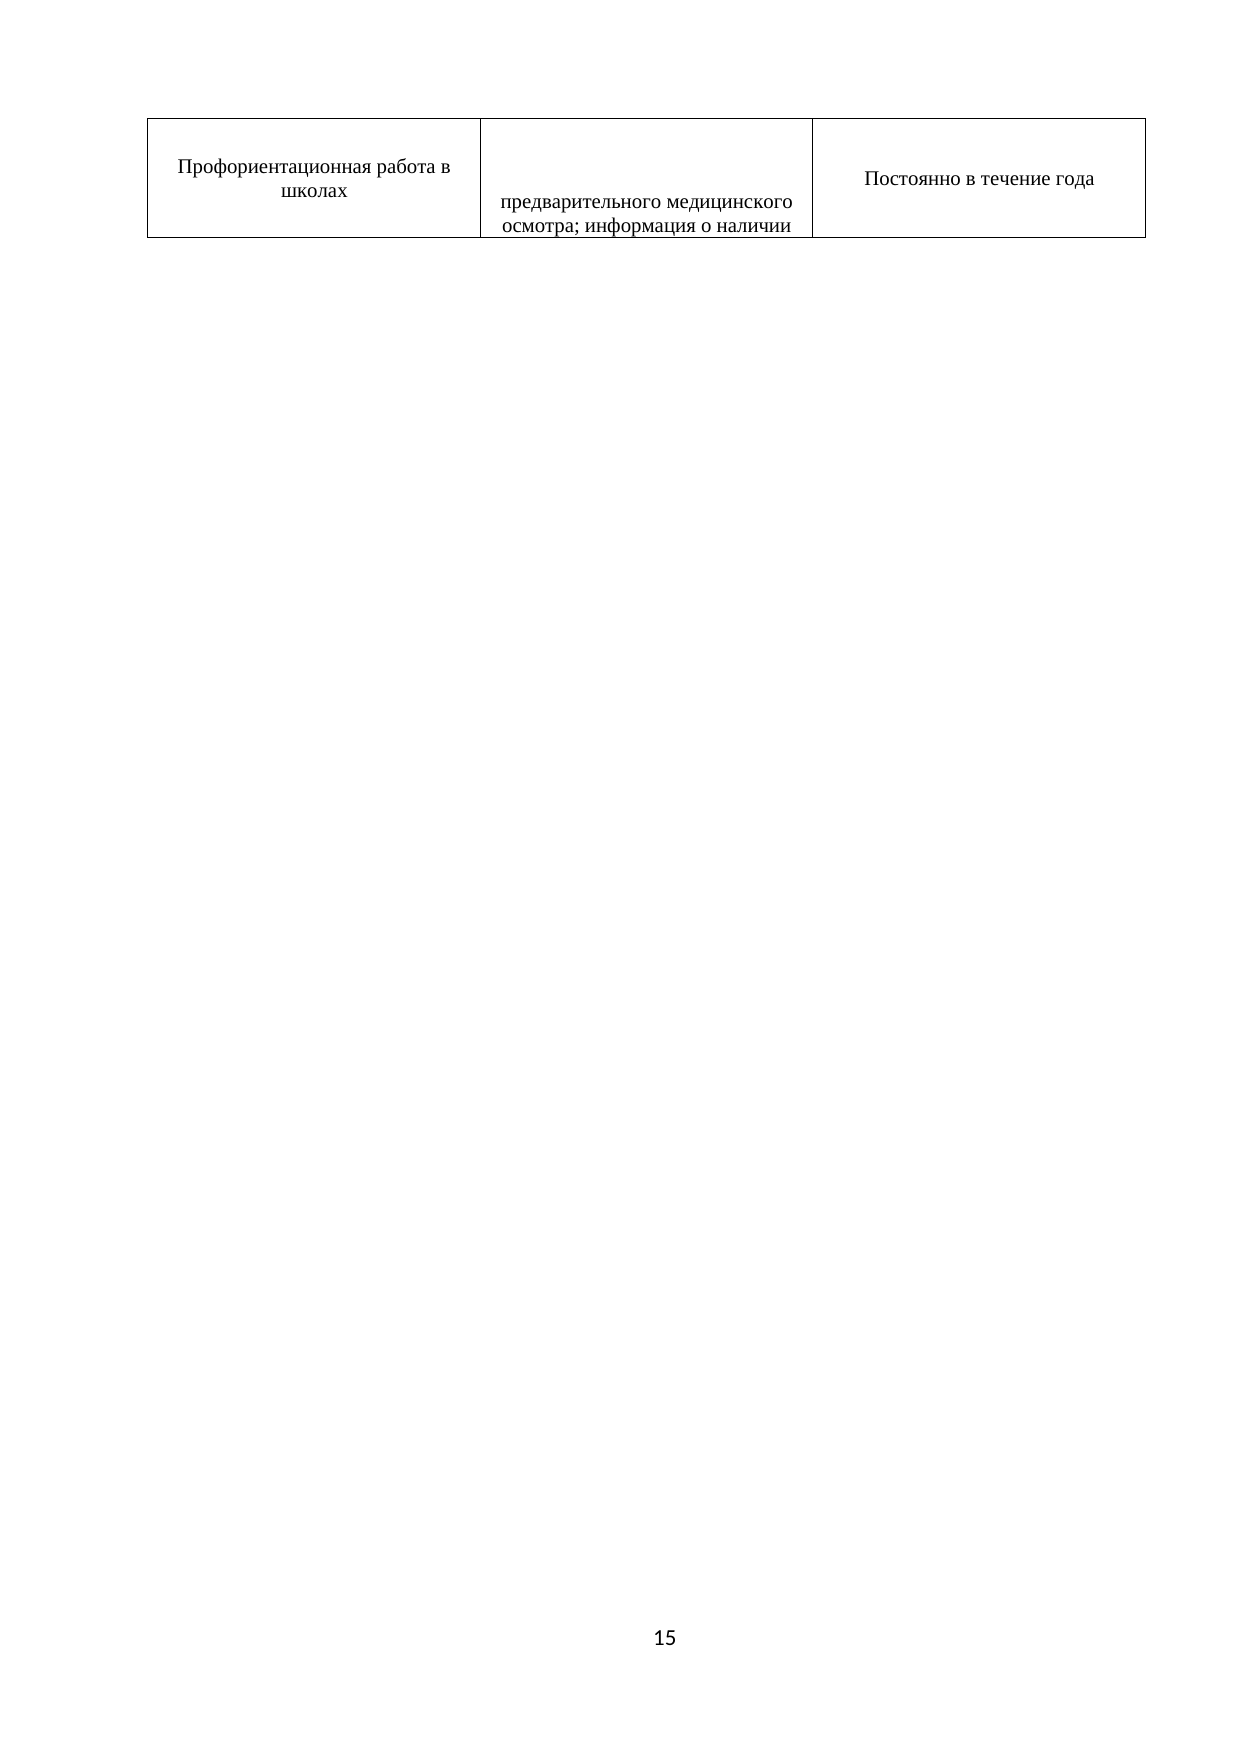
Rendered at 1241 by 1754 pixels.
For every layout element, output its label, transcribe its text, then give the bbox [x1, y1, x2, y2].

table_cell Постоянно в течение года [813, 119, 1145, 237]
table_cell Профориентационная работа в школах [148, 119, 480, 237]
